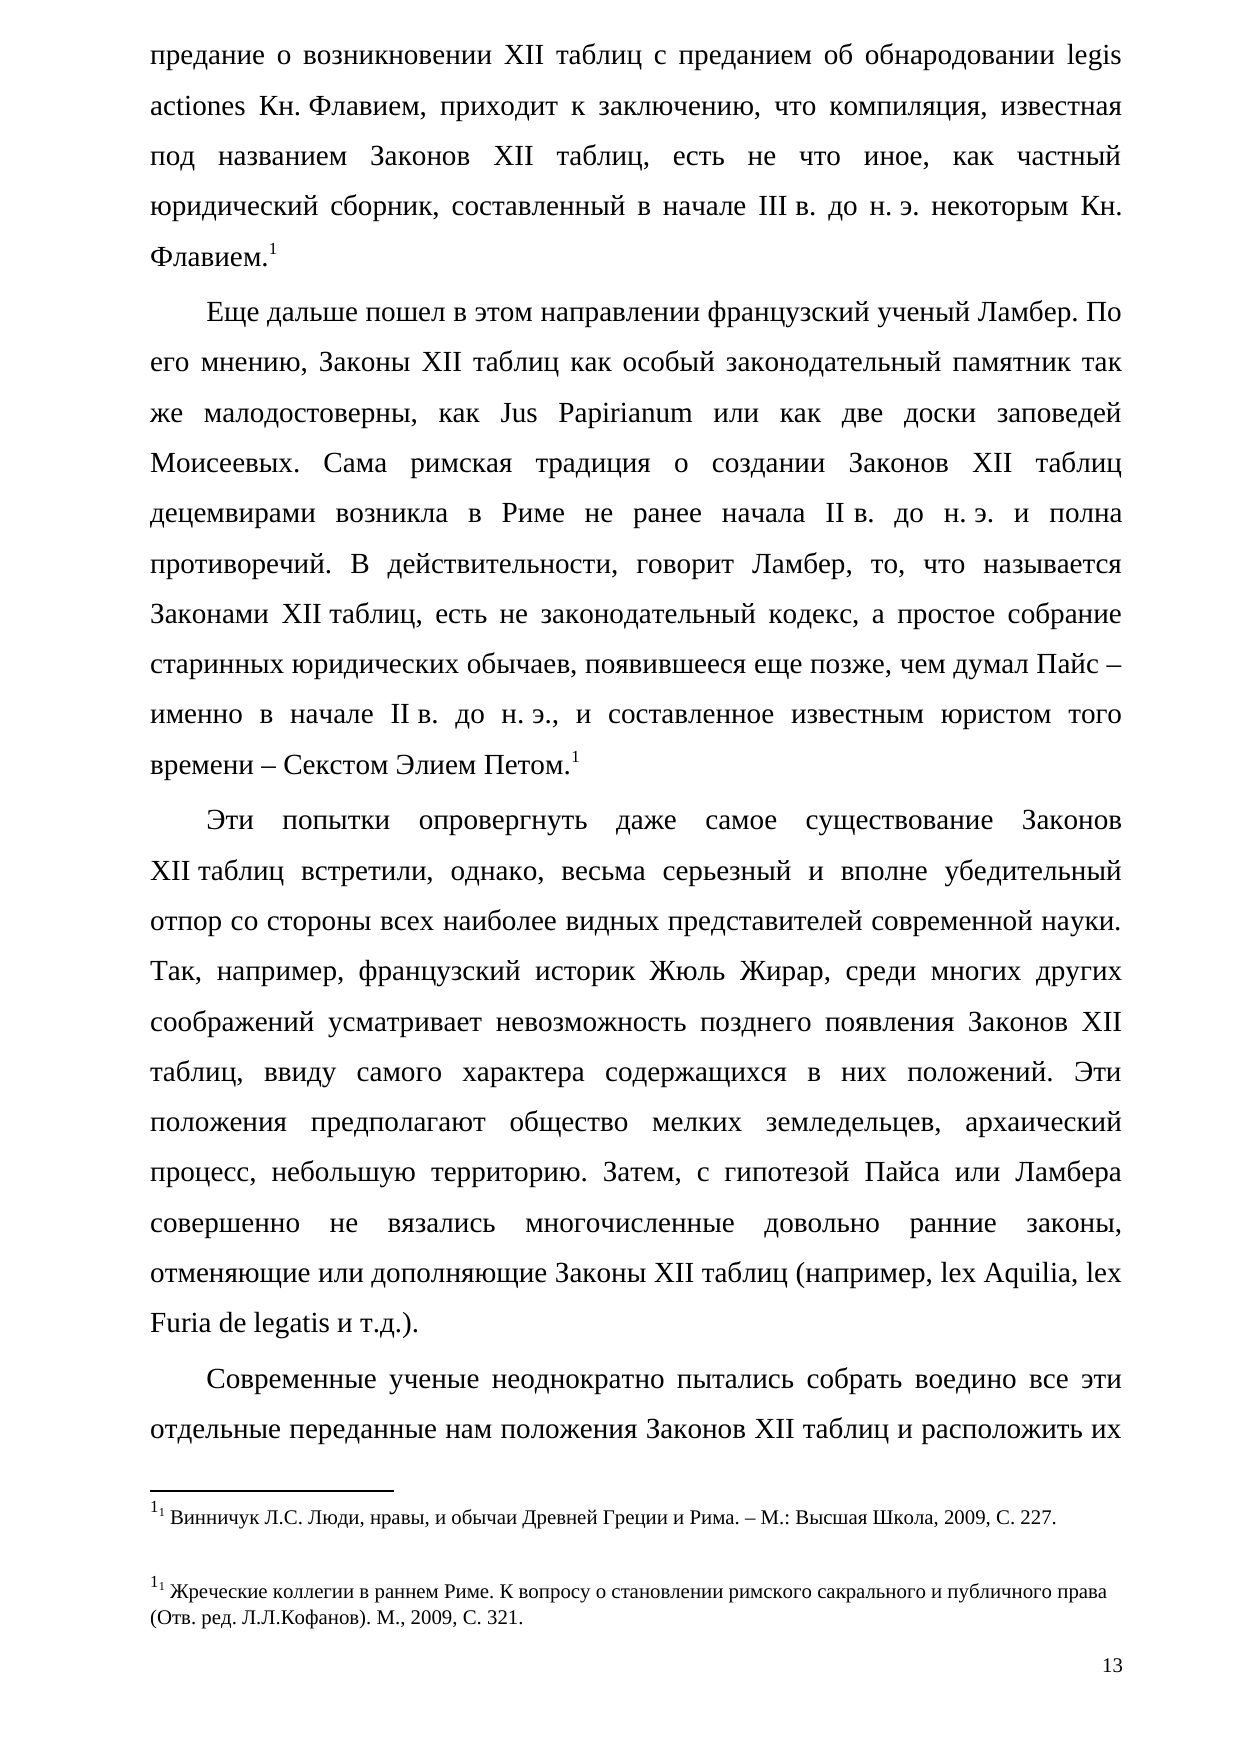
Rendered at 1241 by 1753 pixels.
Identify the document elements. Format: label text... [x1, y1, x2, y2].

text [150, 1361, 1123, 1445]
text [150, 37, 1123, 272]
text Эти попытки опровергнуть даже самое существование Законов XII таблиц встретили, однако, весьма серьезный и вполне убедительный отпор со стороны всех наиболее видных представителей современной науки. Так, например, французский историк Жюль Жирар, среди многих других соображений усматривает невозможность позднего появления Законов XII таблиц, ввиду самого характера содержащихся в них положений. Эти положения предполагают общество мелких земледельцев, архаический процесс, небольшую территорию. Затем, с гипотезой Пайса или Ламбера совершенно не вязались многочисленные довольно ранние законы, отменяющие или дополняющие Законы XII таблиц (например, lex Aquilia, lex Furia de legatis и т.д.). [150, 802, 1123, 1339]
text Еще дальше пошел в этом направлении французский ученый Ламбер. По его мнению, Законы XII таблиц как особый законодательный памятник так же малодостоверны, как Jus Papirianum или как две доски заповедей Моисеевых. Сама римская традиция о создании Законов XII таблиц децемвирами возникла в Риме не ранее начала II в. до н. э. и полна противоречий. В действительности, говорит Ламбер, то, что называется Законами XII таблиц, есть не законодательный кодекс, а простое собрание старинных юридических обычаев, появившееся еще позже, чем думал Пайс – именно в начале II в. до н. э., и составленное известным юристом того времени – Секстом Элием Петом.1 [150, 294, 1123, 781]
